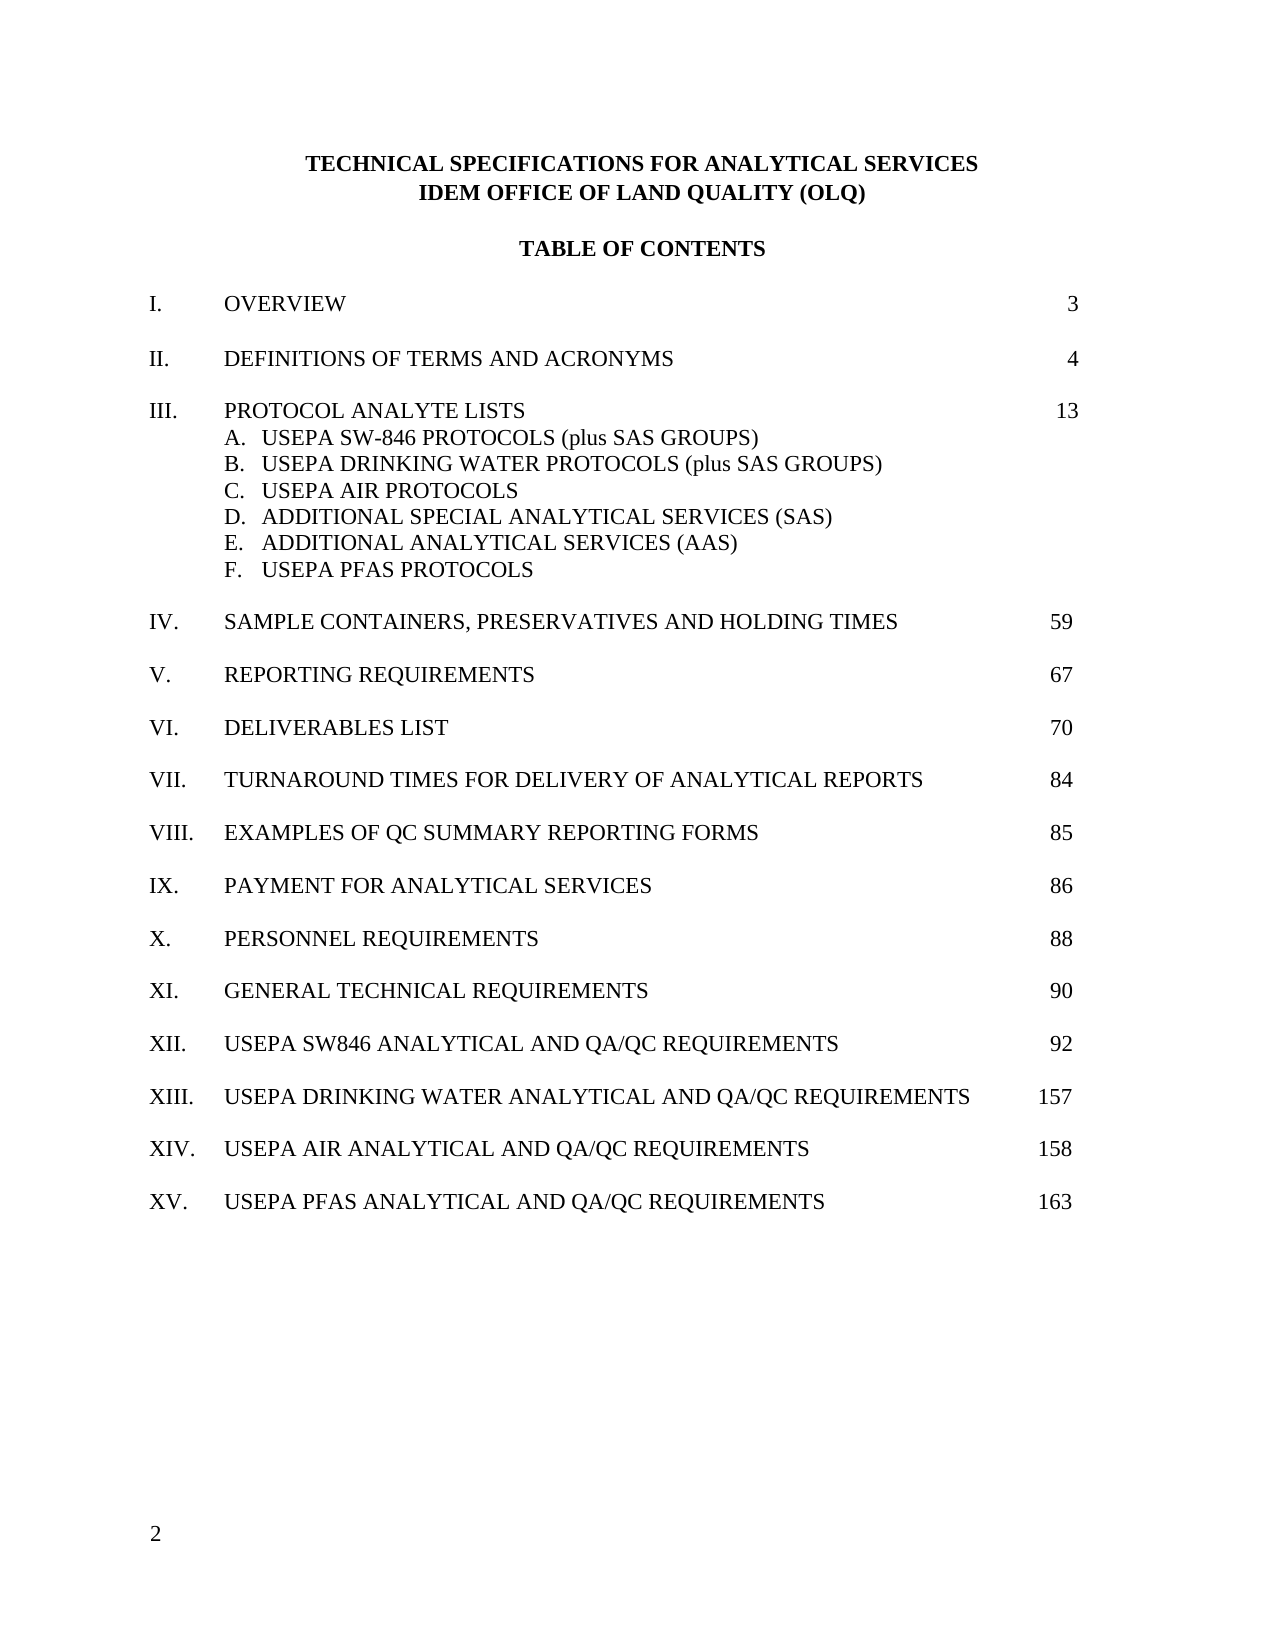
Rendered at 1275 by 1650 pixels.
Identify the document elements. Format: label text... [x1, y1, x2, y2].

text IDEM OFFICE OF LAND QUALITY (OLQ) [256, 178, 1028, 205]
list GENERAL TECHNICAL REQUIREMENTS 90 [149, 977, 1138, 1004]
text TECHNICAL SPECIFICATIONS FOR ANALYTICAL SERVICES [256, 150, 1028, 176]
list PROTOCOL ANALYTE LISTS 13 [149, 398, 1138, 424]
list ADDITIONAL ANALYTICAL SERVICES (AAS) [224, 529, 1138, 556]
list PERSONNEL REQUIREMENTS 88 [149, 925, 1138, 951]
subtitle TABLE OF CONTENTS [256, 236, 1029, 262]
text OVERVIEW 3 [149, 290, 1138, 317]
list USEPA AIR ANALYTICAL AND QA/QC REQUIREMENTS 158 [149, 1136, 1138, 1162]
list USEPA DRINKING WATER PROTOCOLS (plus SAS GROUPS) [224, 450, 1138, 477]
list USEPA DRINKING WATER ANALYTICAL AND QA/QC REQUIREMENTS 157 [149, 1083, 1138, 1109]
list USEPA SW-846 PROTOCOLS (plus SAS GROUPS) [224, 424, 1138, 450]
list PAYMENT FOR ANALYTICAL SERVICES 86 [149, 872, 1138, 898]
list SAMPLE CONTAINERS, PRESERVATIVES AND HOLDING TIMES 59 [149, 608, 1138, 635]
list USEPA PFAS PROTOCOLS [224, 556, 1138, 582]
list TURNAROUND TIMES FOR DELIVERY OF ANALYTICAL REPORTS 84 [149, 767, 1138, 793]
list USEPA SW846 ANALYTICAL AND QA/QC REQUIREMENTS 92 [149, 1030, 1138, 1056]
list DELIVERABLES LIST 70 [149, 714, 1138, 740]
list REPORTING REQUIREMENTS 67 [149, 661, 1138, 687]
list USEPA PFAS ANALYTICAL AND QA/QC REQUIREMENTS 163 [149, 1188, 1138, 1214]
list ADDITIONAL SPECIAL ANALYTICAL SERVICES (SAS) [224, 503, 1138, 529]
list EXAMPLES OF QC SUMMARY REPORTING FORMS 85 [149, 819, 1138, 846]
list USEPA AIR PROTOCOLS [224, 477, 1138, 503]
list DEFINITIONS OF TERMS AND ACRONYMS 4 [148, 345, 1138, 371]
